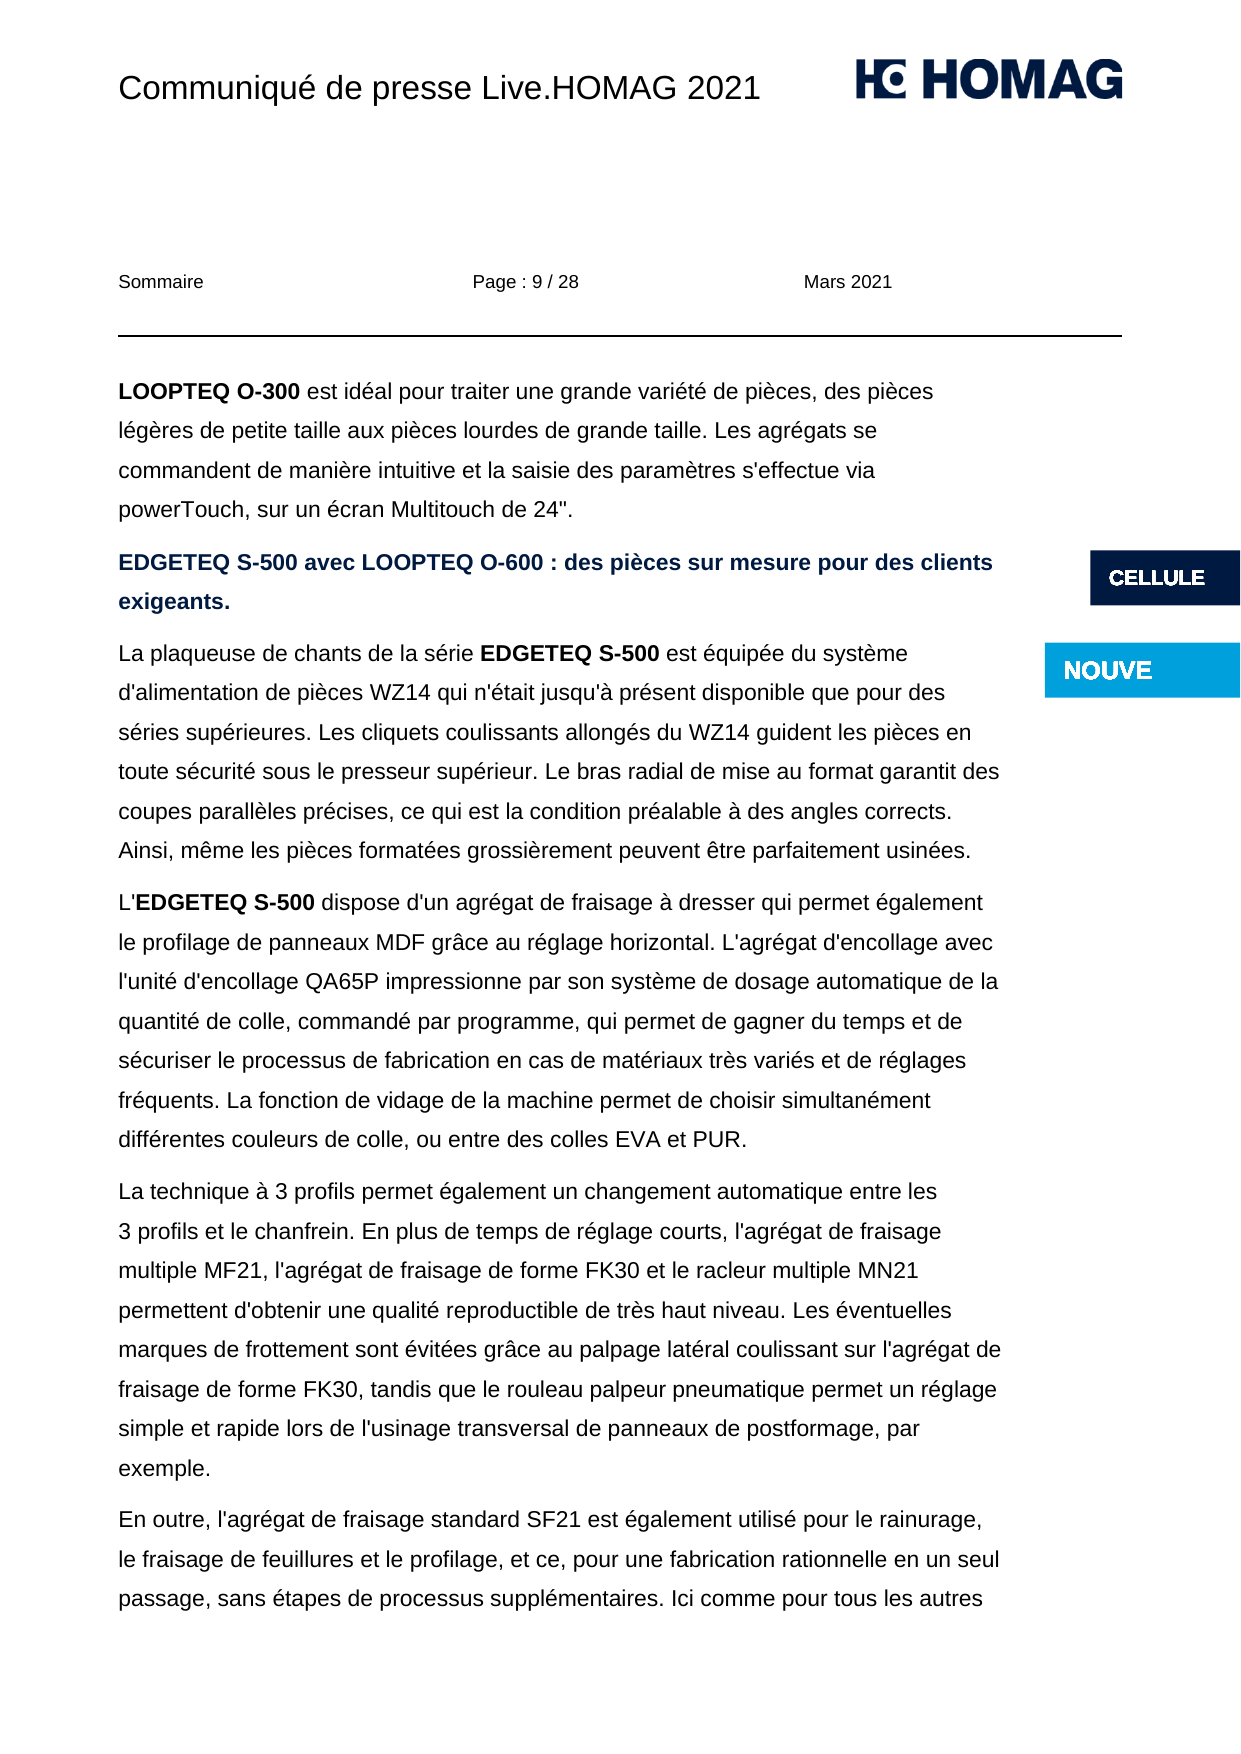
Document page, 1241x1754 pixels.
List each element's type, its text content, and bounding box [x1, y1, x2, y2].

text L'EDGETEQ S-500 dispose d'un agrégat de fraisage à dresser qui permet également le profilage de panneaux MDF grâce au réglage horizontal. L'agrégat d'encollage avec l'unité d'encollage QA65P impressionne par son système de dosage automatique de la quantité de colle, commandé par programme, qui permet de gagner du temps et de sécuriser le processus de fabrication en cas de matériaux très variés et de réglages fréquents. La fonction de vidage de la machine permet de choisir simultanément différentes couleurs de colle, ou entre des colles EVA et PUR. [118, 889, 1004, 1152]
picture [856, 59, 1123, 99]
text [118, 1506, 1004, 1612]
text La plaqueuse de chants de la série EDGETEQ S-500 est équipée du système d'alimentation de pièces WZ14 qui n'était jusqu'à présent disponible que pour des séries supérieures. Les cliquets coulissants allongés du WZ14 guident les pièces en toute sécurité sous le presseur supérieur. Le bras radial de mise au format garantit des coupes parallèles précises, ce qui est la condition préalable à des angles corrects. Ainsi, même les pièces formatées grossièrement peuvent être parfaitement usinées. [118, 640, 1004, 864]
text La technique à 3 profils permet également un changement automatique entre les 3 profils et le chanfrein. En plus de temps de réglage courts, l'agrégat de fraisage multiple MF21, l'agrégat de fraisage de forme FK30 et le racleur multiple MN21 permettent d'obtenir une qualité reproductible de très haut niveau. Les éventuelles marques de frottement sont évitées grâce au palpage latéral coulissant sur l'agrégat de fraisage de forme FK30, tandis que le rouleau palpeur pneumatique permet un réglage simple et rapide lors de l'usinage transversal de panneaux de postformage, par exemple. [118, 1178, 1004, 1481]
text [118, 378, 1004, 523]
subtitle EDGETEQ S-500 avec LOOPTEQ O-600 : des pièces sur mesure pour des clients exigeants. [118, 548, 1004, 614]
